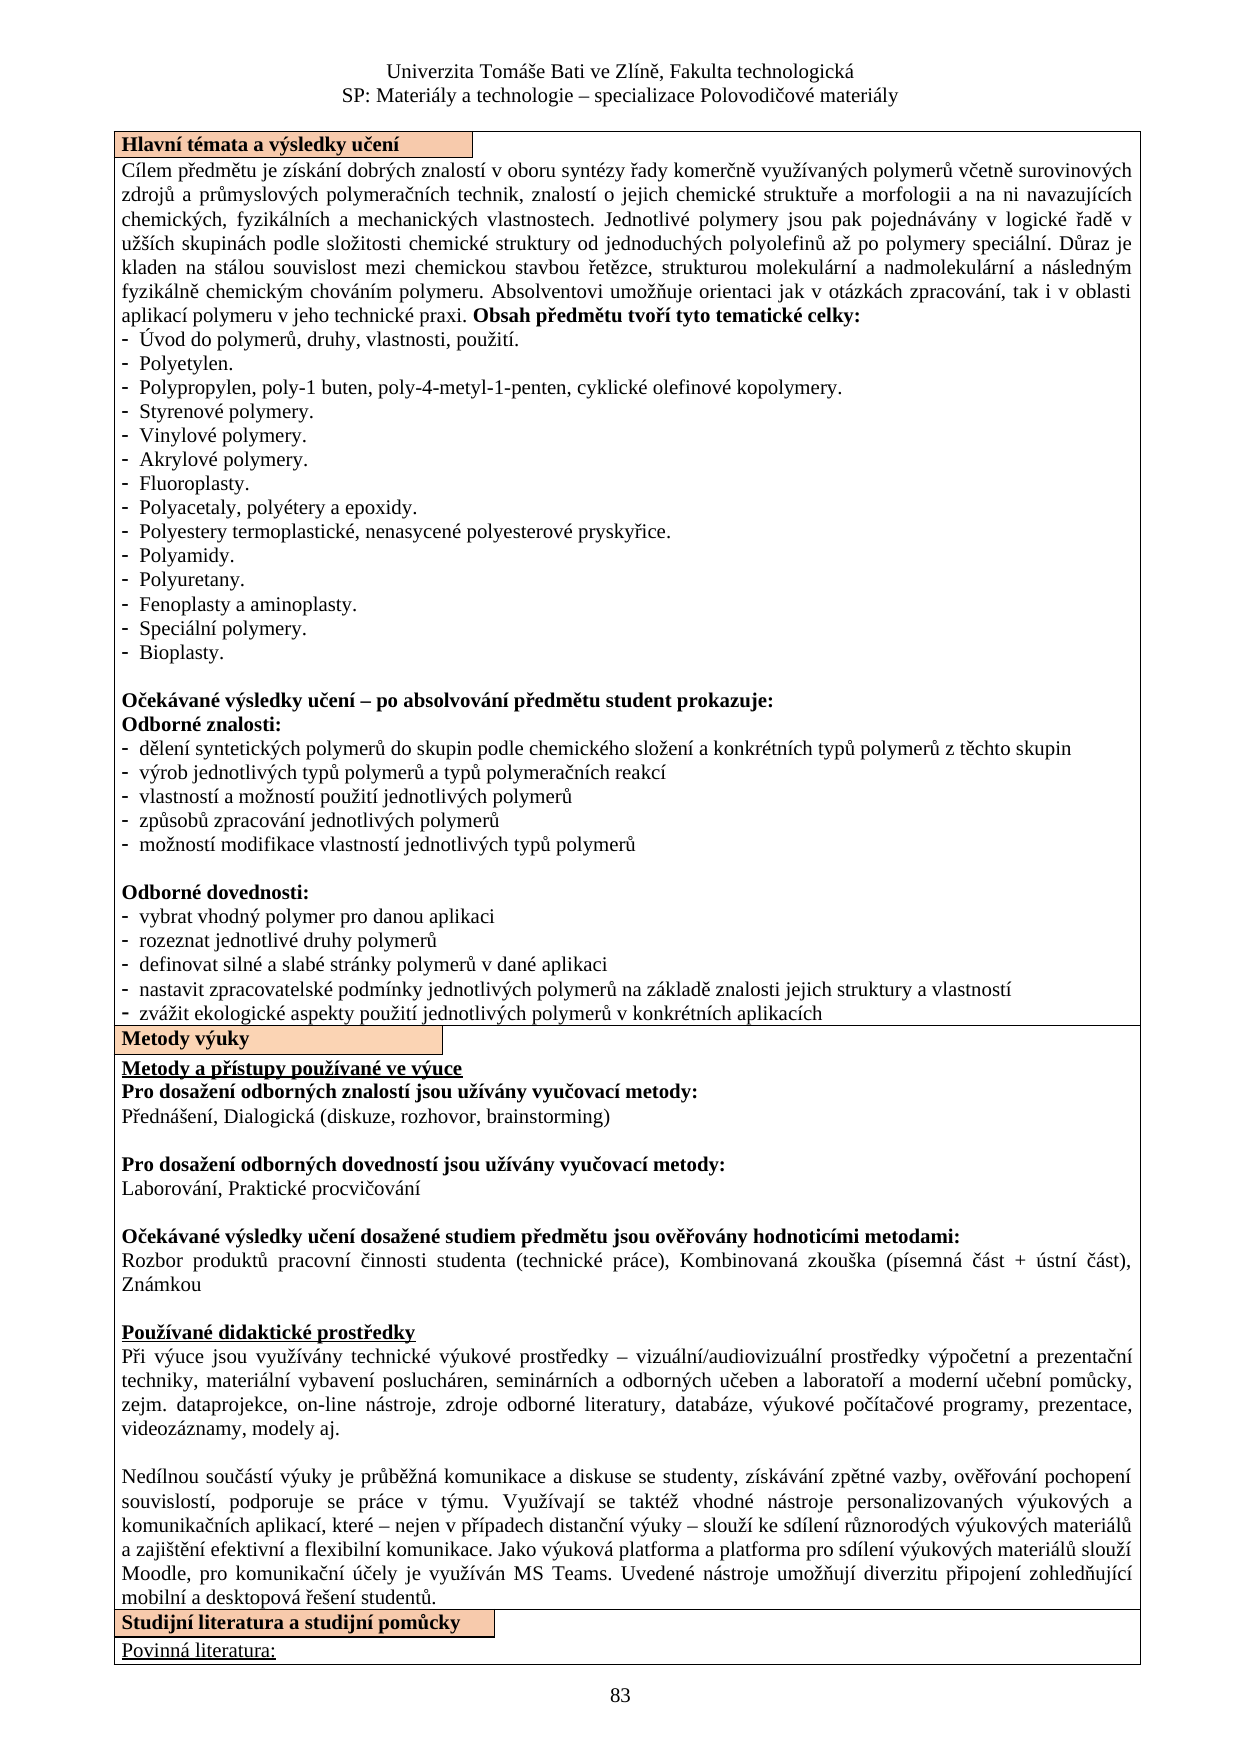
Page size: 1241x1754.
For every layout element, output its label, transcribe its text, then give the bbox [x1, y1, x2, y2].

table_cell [115, 1636, 1140, 1664]
table_cell [495, 1610, 1140, 1636]
table_cell Cílem předmětu je získání dobrých znalostí v oboru syntézy řady komerčně využívaných polymerů včetně surovinových zdrojů a průmyslových polymeračních technik, znalostí o jejich chemické struktuře a morfologii a na ni navazujících chemických, fyzikálních a mechanických vlastnostech. Jednotlivé polymery jsou pak pojednávány v logické řadě v užších skupinách podle složitosti chemické struktury od jednoduchých polyolefinů až po polymery speciální. Důraz je kladen na stálou souvislost mezi chemickou stavbou řetězce, strukturou molekulární a nadmolekulární a následným fyzikálně chemickým chováním polymeru. Absolventovi umožňuje orientaci jak v otázkách zpracování, tak i v oblasti aplikací polymeru v jeho technické praxi. Obsah předmětu tvoří tyto tematické celky: Úvod do polymerů, druhy, vlastnosti, použití. Polyetylen. Polypropylen, poly-1 buten, poly-4-metyl-1-penten, cyklické olefinové kopolymery. Styrenové polymery. Vinylové polymery. Akrylové polymery. Fluoroplasty. Polyacetaly, polyétery a epoxidy. Polyestery termoplastické, nenasycené polyesterové pryskyřice. Polyamidy. Polyuretany. Fenoplasty a aminoplasty. Speciální polymery. Bioplasty. Očekávané výsledky učení – po absolvování předmětu student prokazuje: Odborné znalosti: dělení syntetických polymerů do skupin podle chemického složení a konkrétních typů polymerů z těchto skupin výrob jednotlivých typů polymerů a typů polymeračních reakcí vlastností a možností použití jednotlivých polymerů způsobů zpracování jednotlivých polymerů možností modifikace vlastností jednotlivých typů polymerů Odborné dovednosti: vybrat vhodný polymer pro danou aplikaci rozeznat jednotlivé druhy polymerů definovat silné a slabé stránky polymerů v dané aplikaci nastavit zpracovatelské podmínky jednotlivých polymerů na základě znalosti jejich struktury a vlastností zvážit ekologické aspekty použití jednotlivých polymerů v konkrétních aplikacích [115, 157, 1140, 1025]
table_cell Metody výuky [115, 1026, 442, 1054]
table_cell Metody a přístupy používané ve výuce Pro dosažení odborných znalostí jsou užívány vyučovací metody: Přednášení, Dialogická (diskuze, rozhovor, brainstorming) Pro dosažení odborných dovedností jsou užívány vyučovací metody: Laborování, Praktické procvičování Očekávané výsledky učení dosažené studiem předmětu jsou ověřovány hodnoticími metodami: Rozbor produktů pracovní činnosti studenta (technické práce), Kombinovaná zkouška (písemná část + ústní část), Známkou Používané didaktické prostředky Při výuce jsou využívány technické výukové prostředky – vizuální/audiovizuální prostředky výpočetní a prezentační techniky, materiální vybavení poslucháren, seminárních a odborných učeben a laboratoří a moderní učební pomůcky, zejm. dataprojekce, on-line nástroje, zdroje odborné literatury, databáze, výukové počítačové programy, prezentace, videozáznamy, modely aj. Nedílnou součástí výuky je průběžná komunikace a diskuse se studenty, získávání zpětné vazby, ověřování pochopení souvislostí, podporuje se práce v týmu. Využívají se taktéž vhodné nástroje personalizovaných výukových a komunikačních aplikací, které – nejen v případech distanční výuky – slouží ke sdílení různorodých výukových materiálů a zajištění efektivní a flexibilní komunikace. Jako výuková platforma a platforma pro sdílení výukových materiálů slouží Moodle, pro komunikační účely je využíván MS Teams. Uvedené nástroje umožňují diverzitu připojení zohledňující mobilní a desktopová řešení studentů. [115, 1054, 1140, 1609]
table_cell Studijní literatura a studijní pomůcky [115, 1610, 494, 1636]
table_cell Hlavní témata a výsledky učení [115, 132, 472, 157]
table_cell [443, 1026, 1140, 1054]
table_cell [473, 132, 1140, 157]
